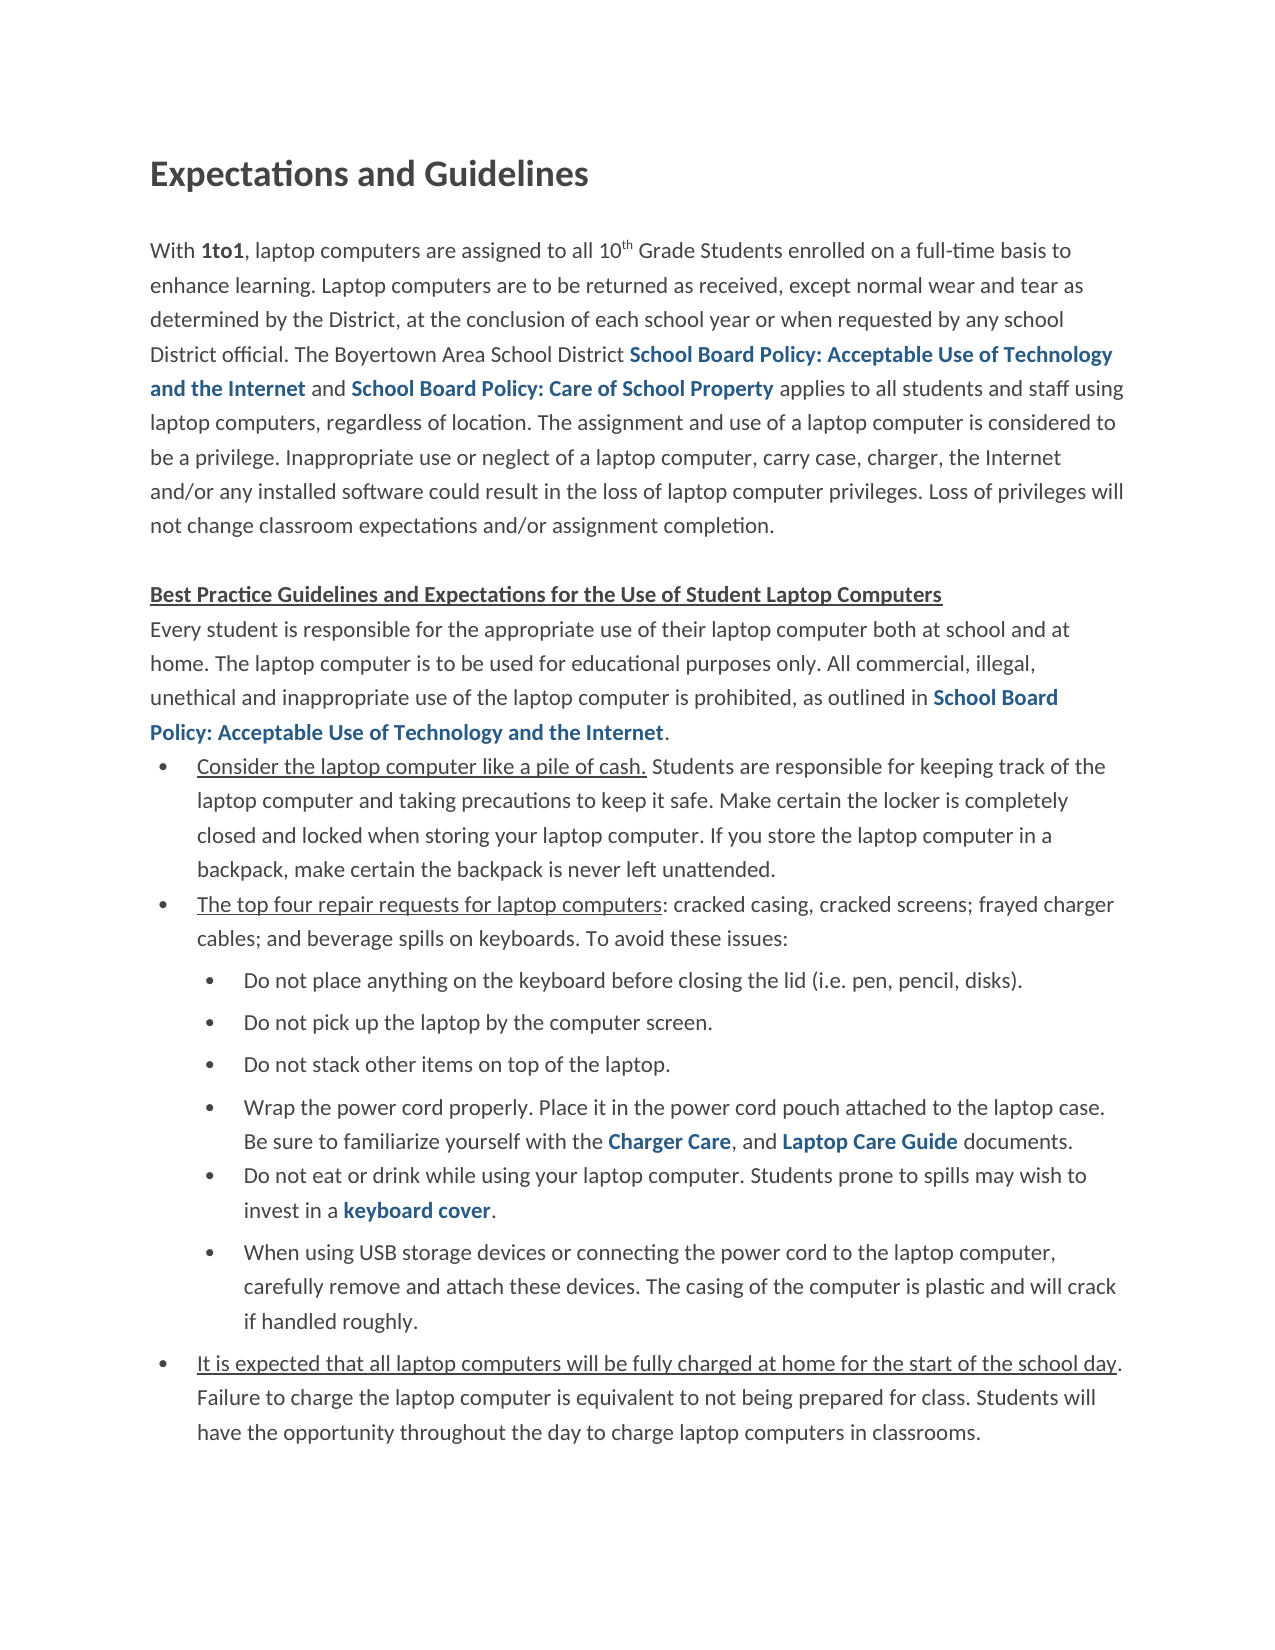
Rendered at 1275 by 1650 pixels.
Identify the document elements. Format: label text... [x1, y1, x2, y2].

list The top four repair requests for laptop computers: cracked casing, cracked screens; frayed charger cables; and beverage spills on keyboards. To avoid these issues: [159, 883, 1125, 952]
list Wrap the power cord properly. Place it in the power cord pouch attached to the laptop case. Be sure to familiarize yourself with the Charger Care, and Laptop Care Guide documents. [206, 1086, 1125, 1155]
text Expectations and Guidelines [150, 150, 1125, 196]
text Best Practice Guidelines and Expectations for the Use of Student Laptop Computers [150, 574, 1125, 608]
list Do not stack other items on top of the laptop. [206, 1044, 1125, 1079]
text Every student is responsible for the appropriate use of their laptop computer both at school and at home. The laptop computer is to be used for educational purposes only. All commercial, illegal, unethical and inappropriate use of the laptop computer is prohibited, as outlined in School Board Policy: Acceptable Use of Technology and the Internet. [150, 608, 1125, 746]
list When using USB storage devices or connecting the power cord to the laptop computer, carefully remove and attach these devices. The casing of the computer is plastic and will crack if handled roughly. [206, 1232, 1125, 1335]
list Consider the laptop computer like a pile of cash. Students are responsible for keeping track of the laptop computer and taking precautions to keep it safe. Make certain the locker is completely closed and locked when storing your laptop computer. If you store the laptop computer in a backpack, make certain the backpack is never left unattended. [159, 746, 1125, 883]
list It is expected that all laptop computers will be fully charged at home for the start of the school day. Failure to charge the laptop computer is equivalent to not being prepared for class. Students will have the opportunity throughout the day to charge laptop computers in classrooms. [159, 1343, 1125, 1446]
list Do not place anything on the keyboard before closing the lid (i.e. pen, pencil, disks). [206, 960, 1125, 994]
list Do not pick up the laptop by the computer screen. [206, 1002, 1125, 1036]
text With 1to1, laptop computers are assigned to all 10th Grade Students enrolled on a full-time basis to enhance learning. Laptop computers are to be returned as received, except normal wear and tear as determined by the District, at the conclusion of each school year or when requested by any school District official. The Boyertown Area School District School Board Policy: Acceptable Use of Technology and the Internet and School Board Policy: Care of School Property applies to all students and staff using laptop computers, regardless of location. The assignment and use of a laptop computer is considered to be a privilege. Inappropriate use or neglect of a laptop computer, carry case, charger, the Internet and/or any installed software could result in the loss of laptop computer privileges. Loss of privileges will not change classroom expectations and/or assignment completion. [150, 230, 1125, 539]
list Do not eat or drink while using your laptop computer. Students prone to spills may wish to invest in a keyboard cover. [206, 1155, 1125, 1224]
